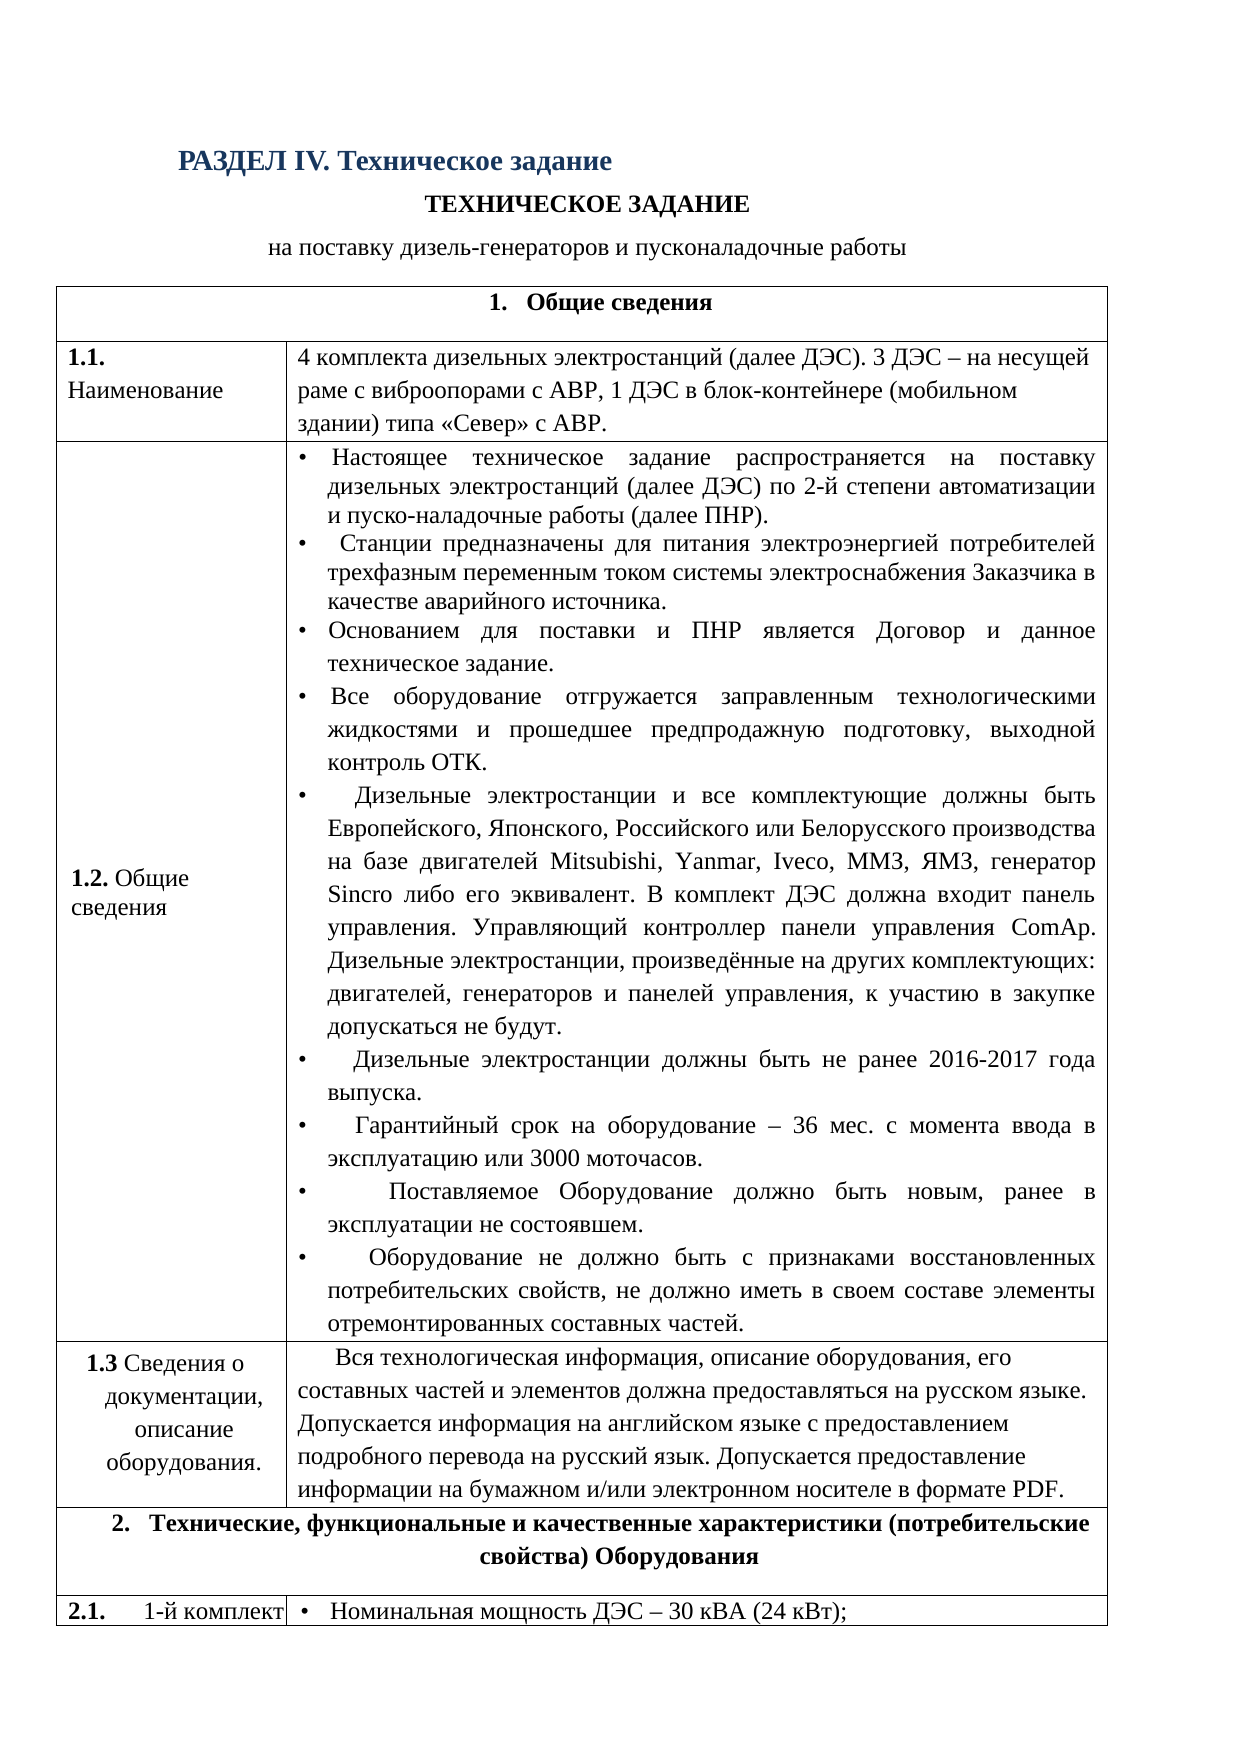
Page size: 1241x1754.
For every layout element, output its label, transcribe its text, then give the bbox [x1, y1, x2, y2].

subtitle РАЗДЕЛ IV. Техническое задание [148, 143, 1152, 177]
